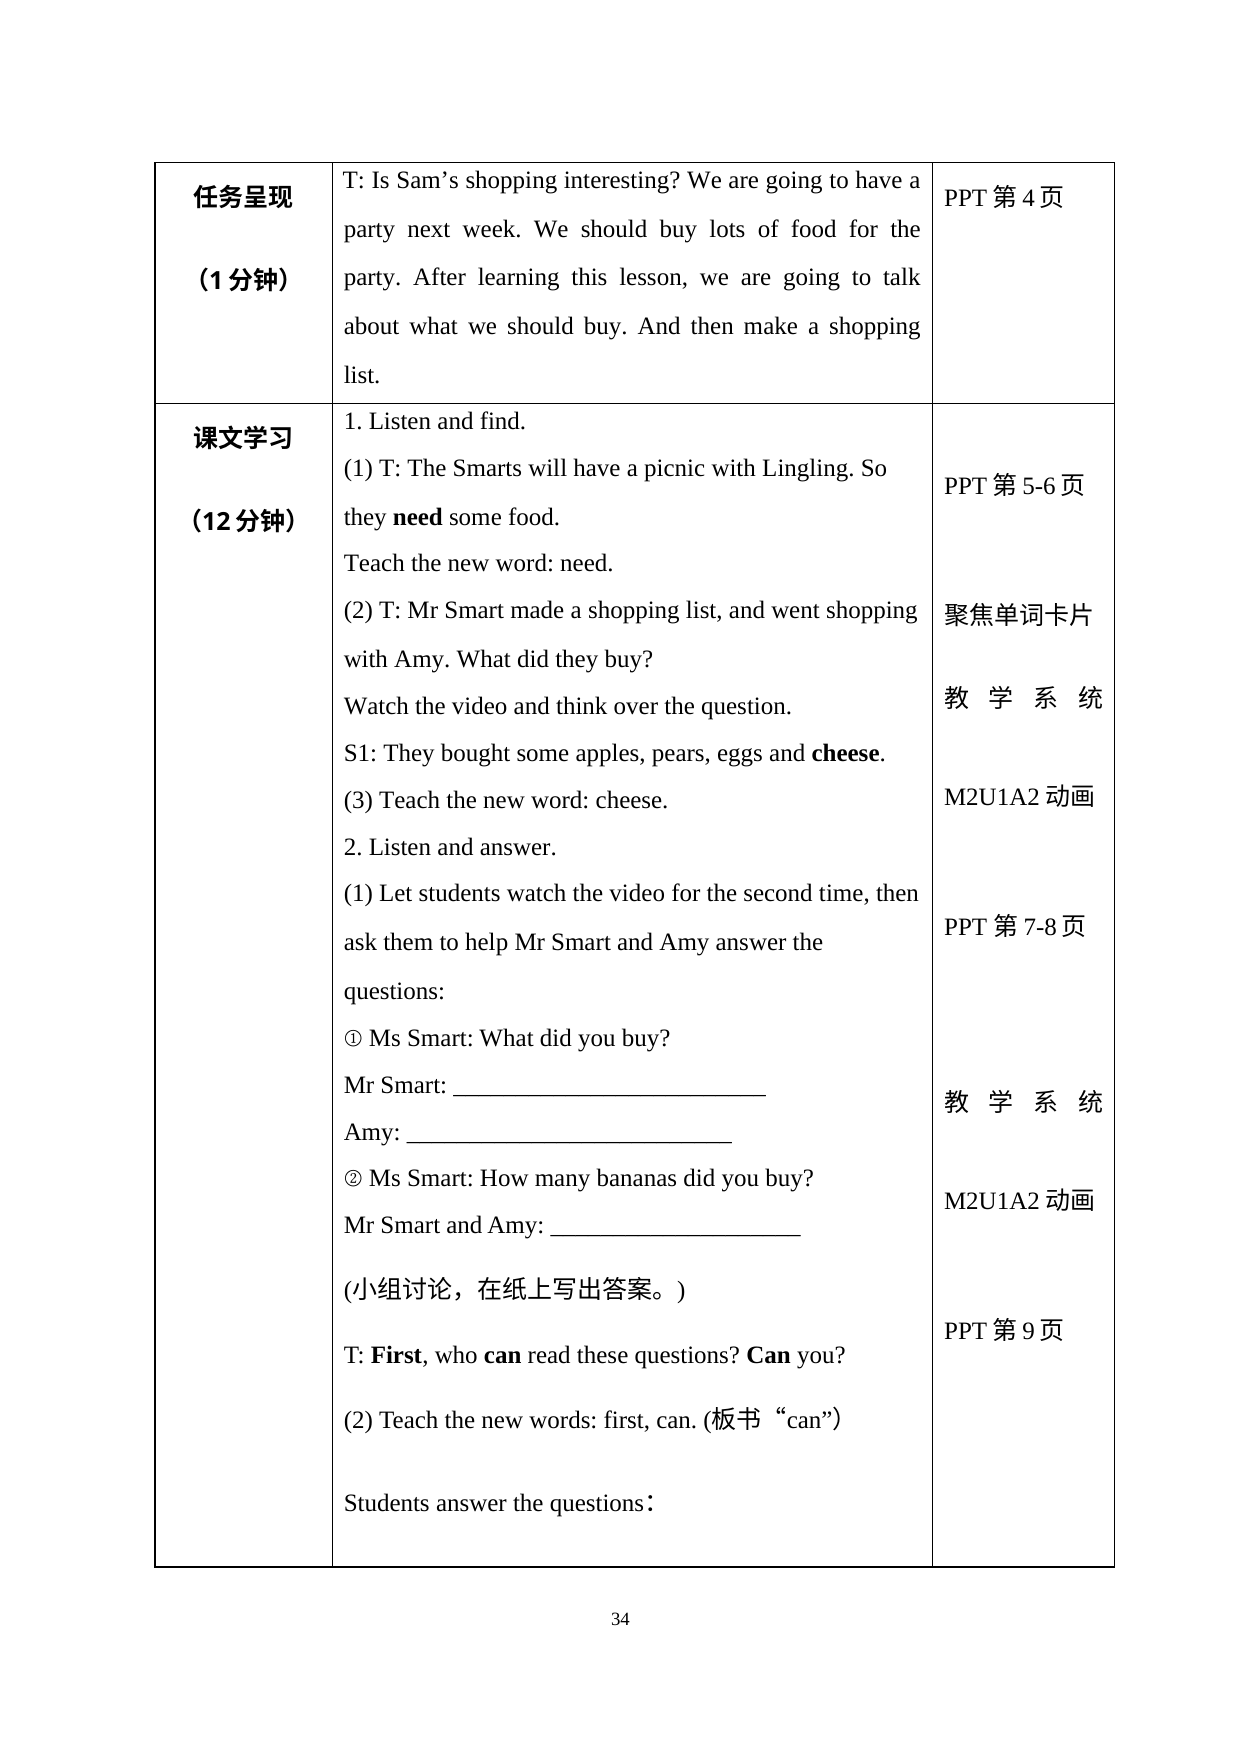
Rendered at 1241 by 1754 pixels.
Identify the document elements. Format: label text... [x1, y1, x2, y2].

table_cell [333, 404, 932, 1566]
table_cell T: Is Sam’s shopping interesting? We are going to have a party next week. We should buy lots of food for the party. After learning this lesson, we are going to talk about what we should buy. And then make a shopping list. [333, 163, 932, 403]
table_cell 任务呈现 （1分钟） [156, 163, 332, 403]
table_cell PPT第4页 [933, 163, 1114, 403]
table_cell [933, 404, 1114, 1566]
table_cell 课文学习 （12分钟） [156, 404, 332, 1566]
